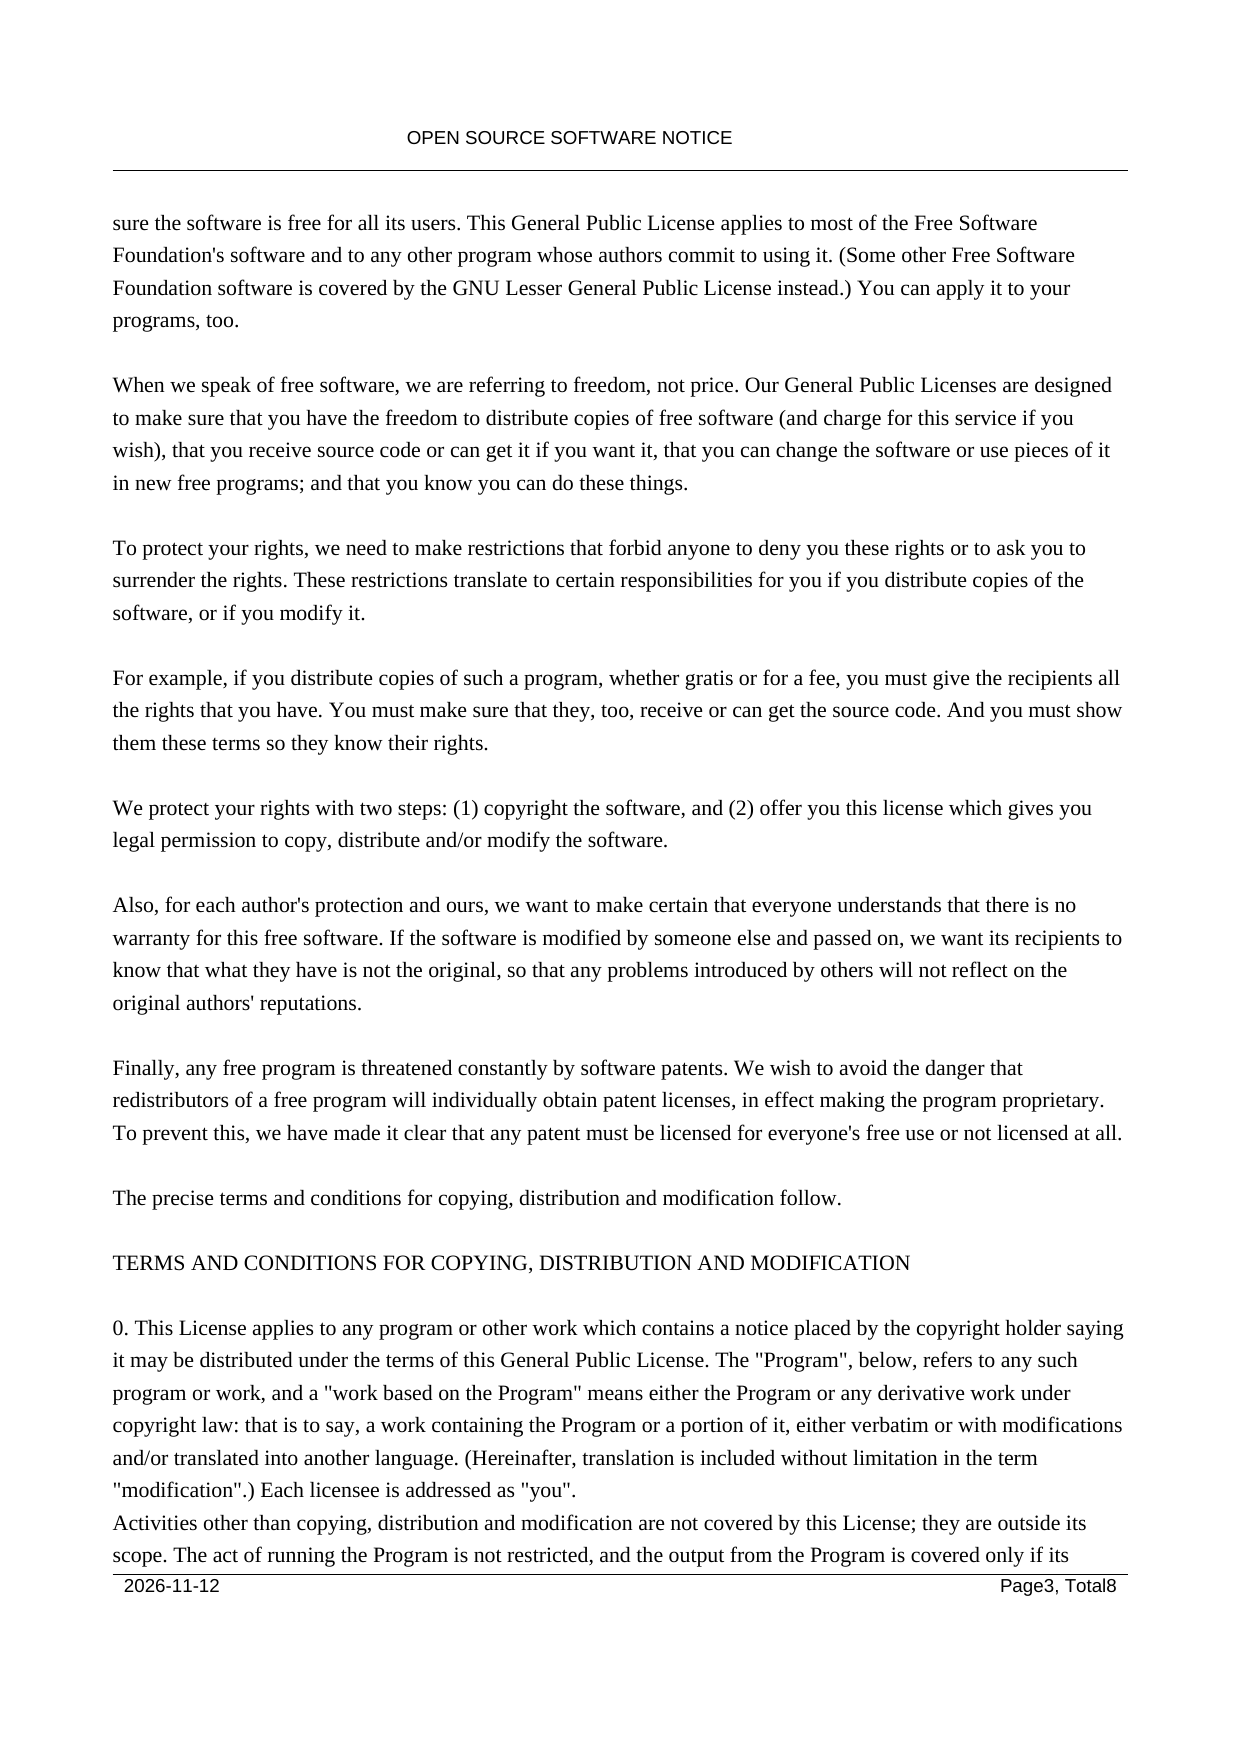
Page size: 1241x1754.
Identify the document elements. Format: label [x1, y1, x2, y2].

text [112, 206, 1128, 1571]
